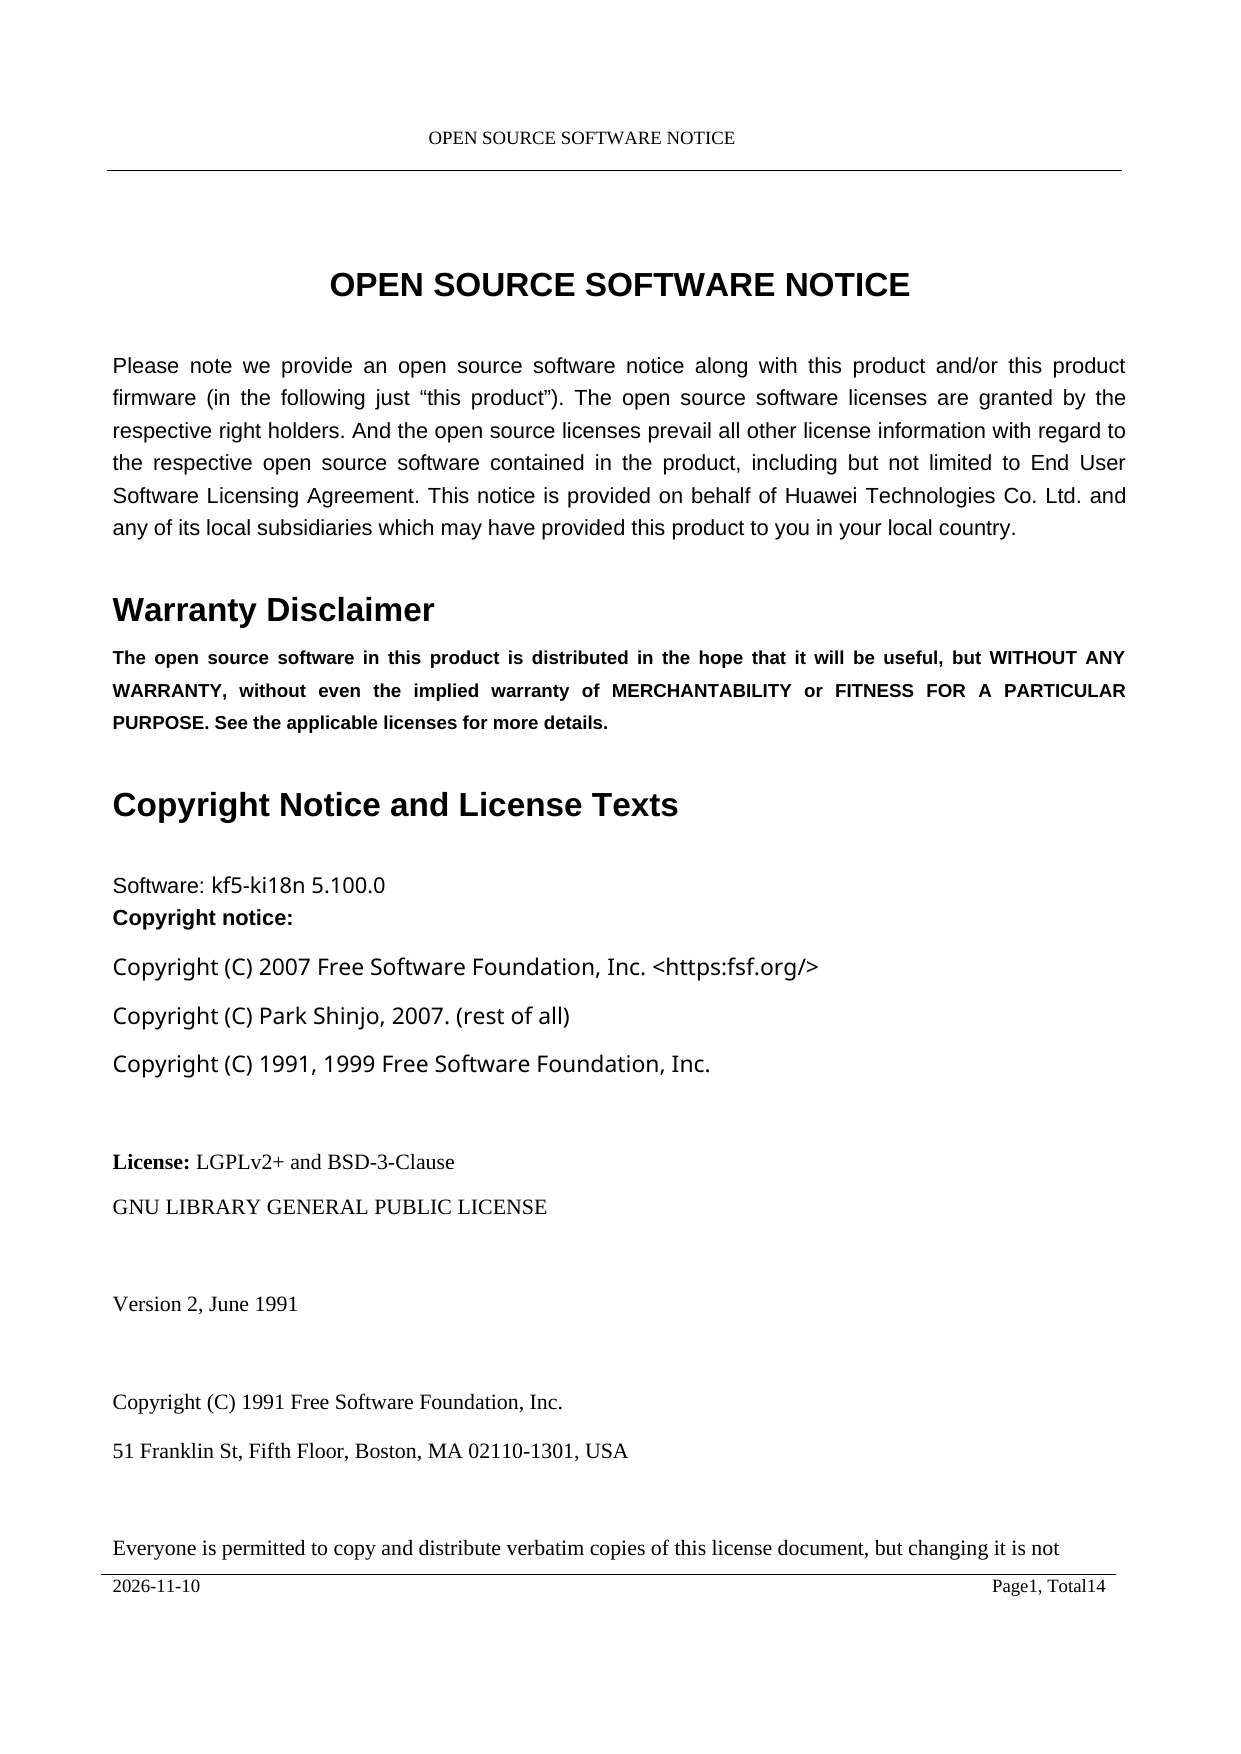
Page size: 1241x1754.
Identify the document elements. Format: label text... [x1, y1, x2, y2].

text Copyright notice: Copyright (C) 2007 Free Software Foundation, Inc. <https:fsf.org/> Copyright (C) Park Shinjo, 2007. (rest of all) Copyright (C) 1991, 1999 Free Software Foundation, Inc. [112, 901, 1128, 1129]
text Software: kf5-ki18n 5.100.0 [112, 869, 1128, 901]
text OPEN SOURCE SOFTWARE NOTICE [112, 251, 1128, 316]
text License: LGPLv2+ and BSD-3-Clause [112, 1145, 1128, 1178]
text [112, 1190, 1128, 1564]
text Please note we provide an open source software notice along with this product and/or this product firmware (in the following just “this product”). The open source software licenses are granted by the respective right holders. And the open source licenses prevail all other license information with regard to the respective open source software contained in the product, including but not limited to End User Software Licensing Agreement. This notice is provided on behalf of Huawei Technologies Co. Ltd. and any of its local subsidiaries which may have provided this product to you in your local country. [112, 349, 1128, 544]
text Warranty Disclaimer [112, 576, 1128, 641]
text The open source software in this product is distributed in the hope that it will be useful, but WITHOUT ANY WARRANTY, without even the implied warranty of MERCHANTABILITY or FITNESS FOR A PARTICULAR PURPOSE. See the applicable licenses for more details. [112, 641, 1128, 739]
text Copyright Notice and License Texts [112, 771, 1128, 836]
